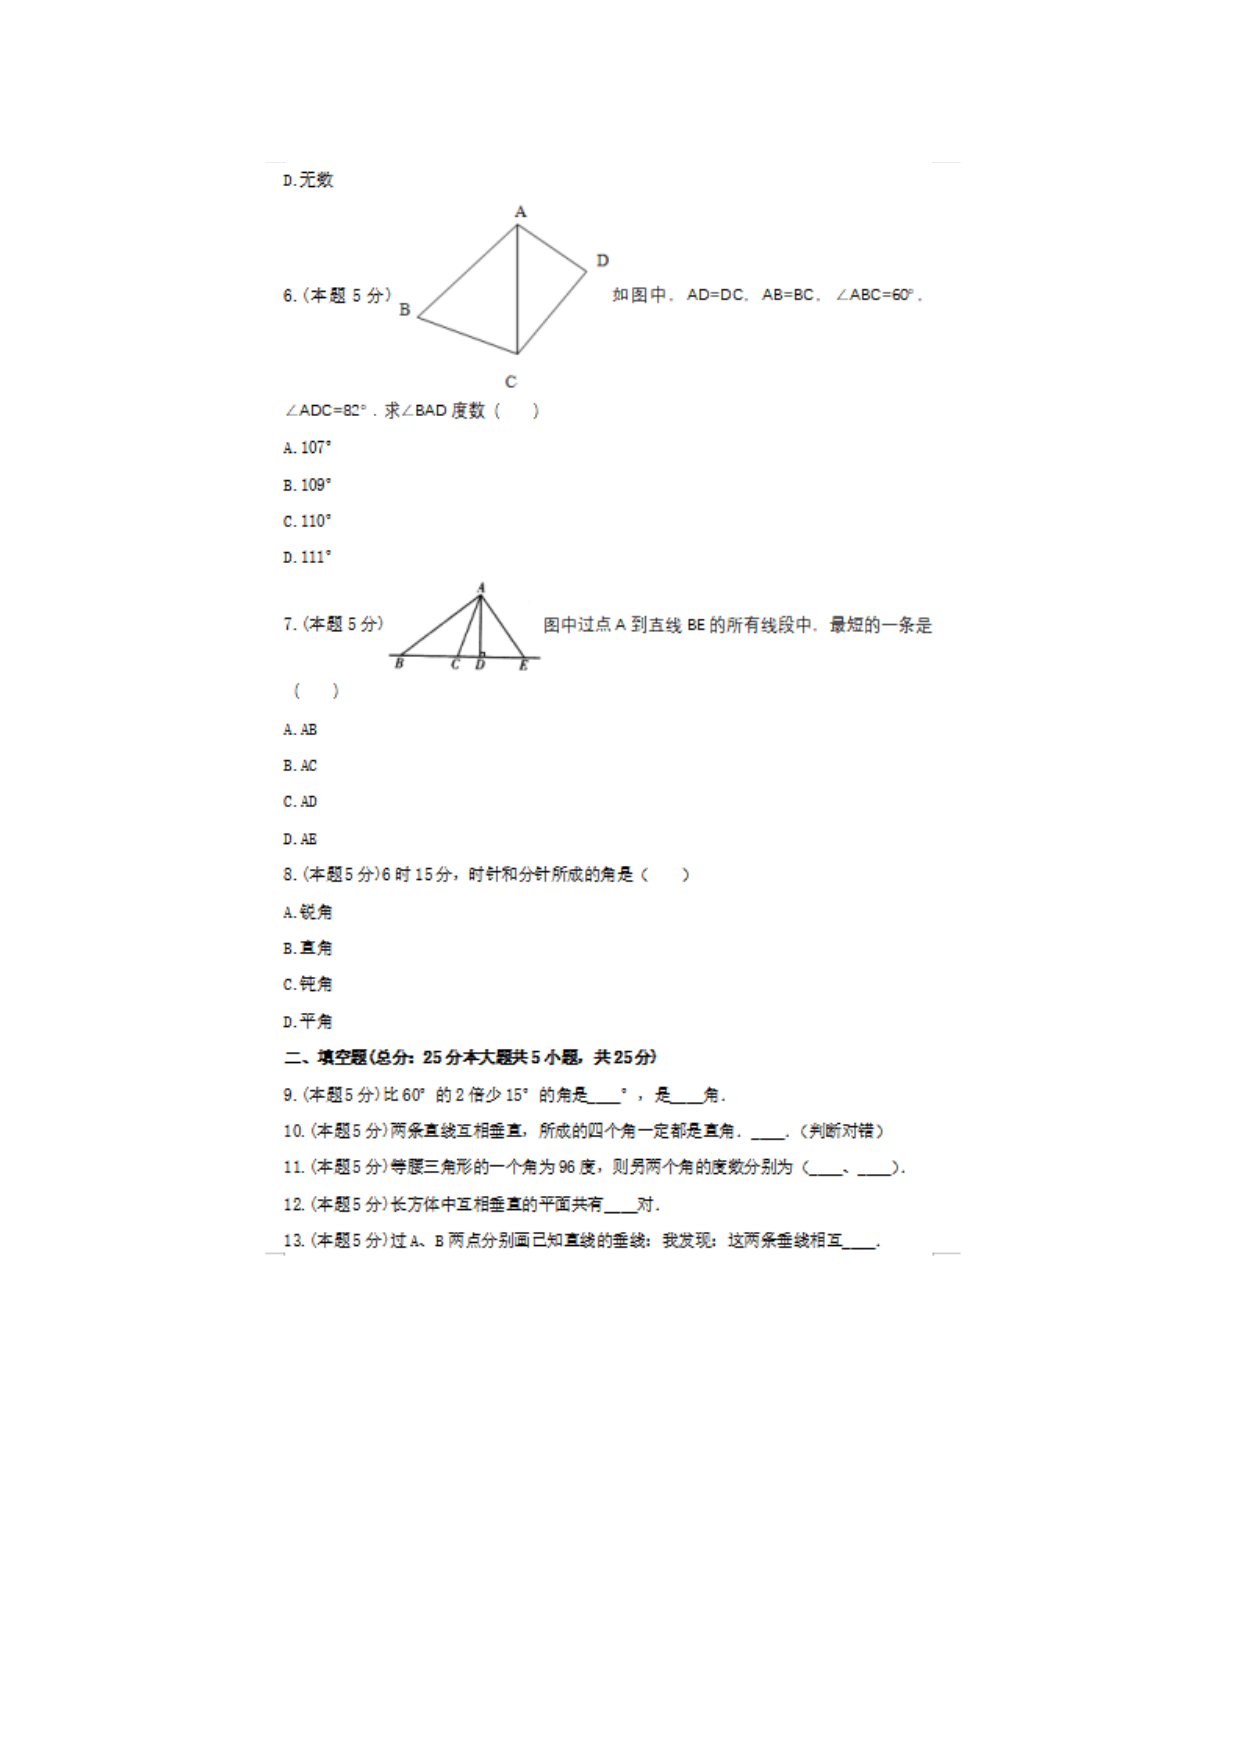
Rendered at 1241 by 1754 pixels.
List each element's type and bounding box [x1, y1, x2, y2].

picture [265, 162, 975, 1256]
